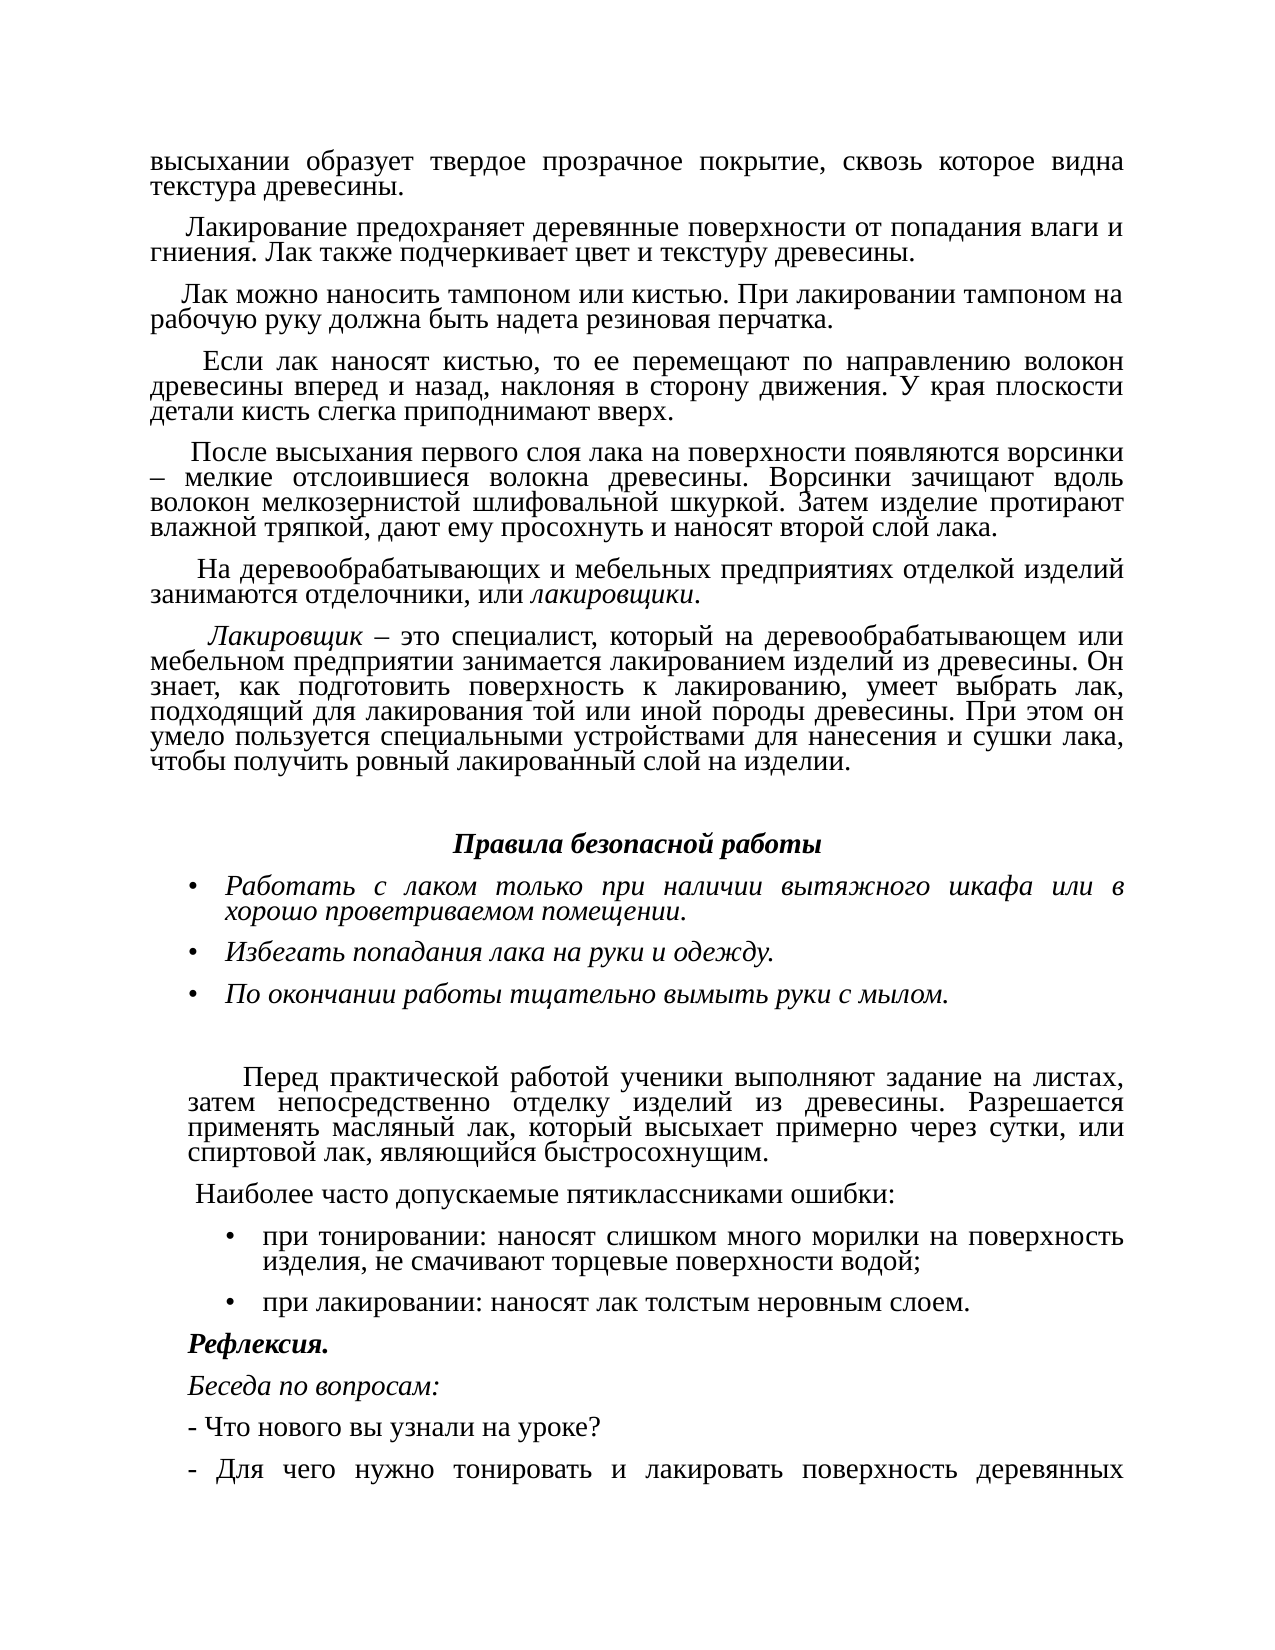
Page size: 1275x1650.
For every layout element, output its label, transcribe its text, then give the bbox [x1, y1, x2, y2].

list Избегать попадания лака на руки и одежду. [187, 942, 1125, 967]
text После высыхания первого слоя лака на поверхности появляются ворсинки – мелкие отслоившиеся волокна древесины. Ворсинки зачищают вдоль волокон мелкозернистой шлифовальной шкуркой. Затем изделие протирают влажной тряпкой, дают ему просохнуть и наносят второй слой лака. [150, 442, 1125, 542]
text Беседа по вопросам: [187, 1375, 1125, 1400]
text Правила безопасной работы [150, 833, 1125, 858]
text Лак можно наносить тампоном или кистью. При лакировании тампоном на рабочую руку должна быть надета резиновая перчатка. [150, 283, 1125, 333]
text - Что нового вы узнали на уроке? [187, 1417, 1125, 1442]
text Если лак наносят кистью, то ее перемещают по направлению волокон древесины вперед и назад, наклоняя в сторону движения. У края плоскости детали кисть слегка приподнимают вверх. [150, 350, 1125, 425]
text Лакирование предохраняет деревянные поверхности от попадания влаги и гниения. Лак также подчеркивает цвет и текстуру древесины. [150, 217, 1125, 267]
text Перед практической работой ученики выполняют задание на листах, затем непосредственно отделку изделий из древесины. Разрешается применять масляный лак, который высыхает примерно через сутки, или спиртовой лак, являющийся быстросохнущим. [187, 1067, 1125, 1167]
text На деревообрабатывающих и мебельных предприятиях отделкой изделий занимаются отделочники, или лакировщики. [150, 558, 1125, 608]
text Наиболее часто допускаемые пятиклассниками ошибки: [187, 1183, 1125, 1208]
list По окончании работы тщательно вымыть руки с мылом. [187, 983, 1125, 1008]
list Работать с лаком только при наличии вытяжного шкафа или в хорошо проветриваемом помещении. [187, 875, 1125, 925]
text Лакировщик – это специалист, который на деревообрабатывающем или мебельном предприятии занимается лакированием изделий из древесины. Он знает, как подготовить поверхность к лакированию, умеет выбрать лак, подходящий для лакирования той или иной породы древесины. При этом он умело пользуется специальными устройствами для нанесения и сушки лака, чтобы получить ровный лакированный слой на изделии. [150, 625, 1125, 775]
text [150, 150, 1125, 200]
list при лакировании: наносят лак толстым неровным слоем. [225, 1292, 1125, 1317]
list при тонировании: наносят слишком много морилки на поверхность изделия, не смачивают торцевые поверхности водой; [225, 1225, 1125, 1275]
text Рефлексия. [187, 1333, 226, 1358]
text Рефлексия. [226, 1333, 1125, 1358]
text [187, 1458, 1125, 1483]
